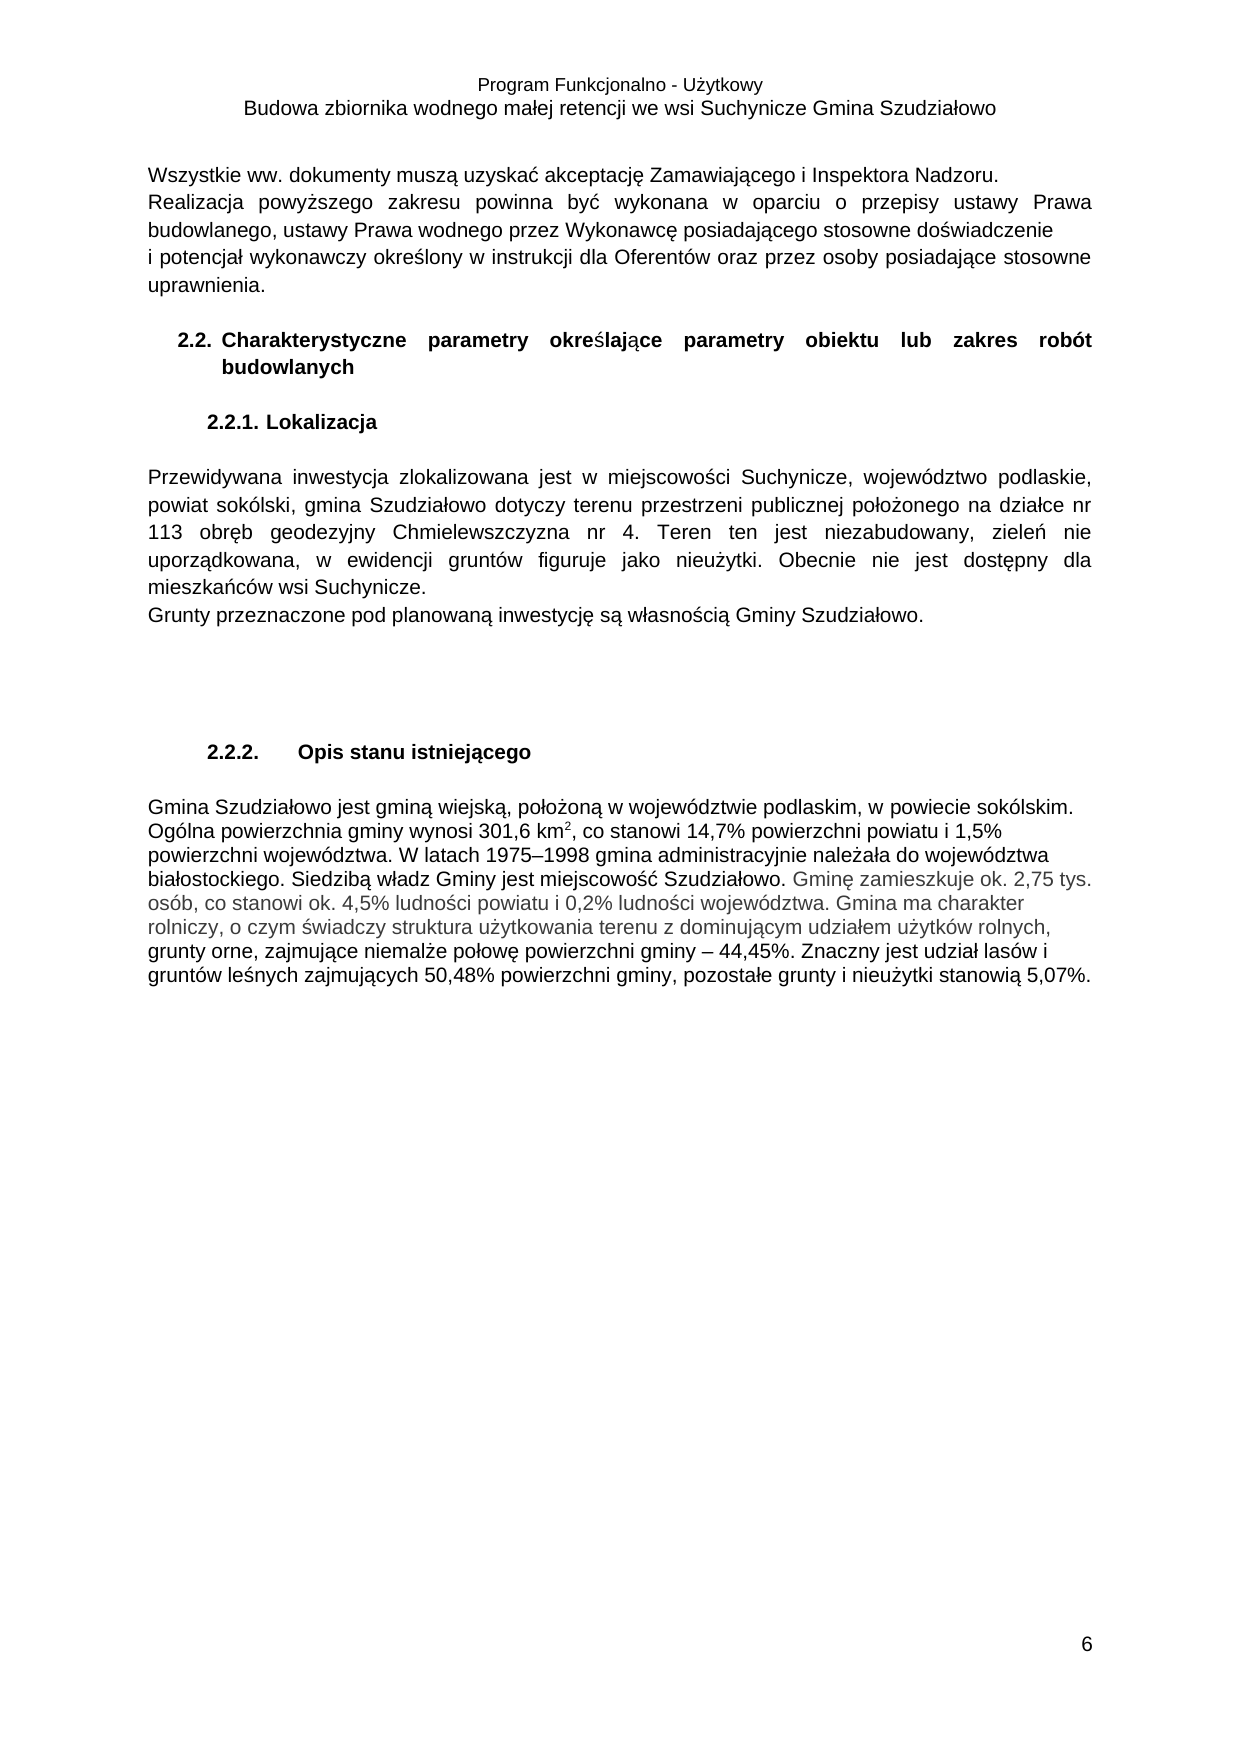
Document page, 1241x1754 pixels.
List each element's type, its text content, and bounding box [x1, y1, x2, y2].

list Lokalizacja [207, 410, 1093, 434]
text Grunty przeznaczone pod planowaną inwestycję są własnością Gminy Szudziałowo. [148, 602, 1093, 626]
text Wszystkie ww. dokumenty muszą uzyskać akceptację Zamawiającego i Inspektora Nadzoru. [148, 162, 1093, 186]
text Realizacja powyższego zakresu powinna być wykonana w oparciu o przepisy ustawy Prawa budowlanego, ustawy Prawa wodnego przez Wykonawcę posiadającego stosowne doświadczenie i potencjał wykonawczy określony w instrukcji dla Oferentów oraz przez osoby posiadające stosowne uprawnienia. [148, 190, 1093, 296]
list Opis stanu istniejącego [207, 740, 1093, 764]
text Przewidywana inwestycja zlokalizowana jest w miejscowości Suchynicze, województwo podlaskie, powiat sokólski, gmina Szudziałowo dotyczy terenu przestrzeni publicznej położonego na działce nr 113 obręb geodezyjny Chmielewszczyzna nr 4. Teren ten jest niezabudowany, zieleń nie uporządkowana, w ewidencji gruntów figuruje jako nieużytki. Obecnie nie jest dostępny dla mieszkańców wsi Suchynicze. [148, 465, 1093, 599]
list Charakterystyczne parametry określające parametry obiektu lub zakres robót budowlanych [177, 327, 1093, 379]
text Gmina Szudziałowo jest gminą wiejską, położoną w województwie podlaskim, w powiecie sokólskim. Ogólna powierzchnia gminy wynosi 301,6 km2, co stanowi 14,7% powierzchni powiatu i 1,5% powierzchni województwa. W latach 1975–1998 gmina administracyjnie należała do województwa białostockiego. Siedzibą władz Gminy jest miejscowość Szudziałowo. Gminę zamieszkuje ok. 2,75 tys. osób, co stanowi ok. 4,5% ludności powiatu i 0,2% ludności województwa. Gmina ma charakter rolniczy, o czym świadczy struktura użytkowania terenu z dominującym udziałem użytków rolnych, grunty orne, zajmujące niemalże połowę powierzchni gminy – 44,45%. Znaczny jest udział lasów i gruntów leśnych zajmujących 50,48% powierzchni gminy, pozostałe grunty i nieużytki stanowią 5,07%. [148, 795, 1093, 987]
